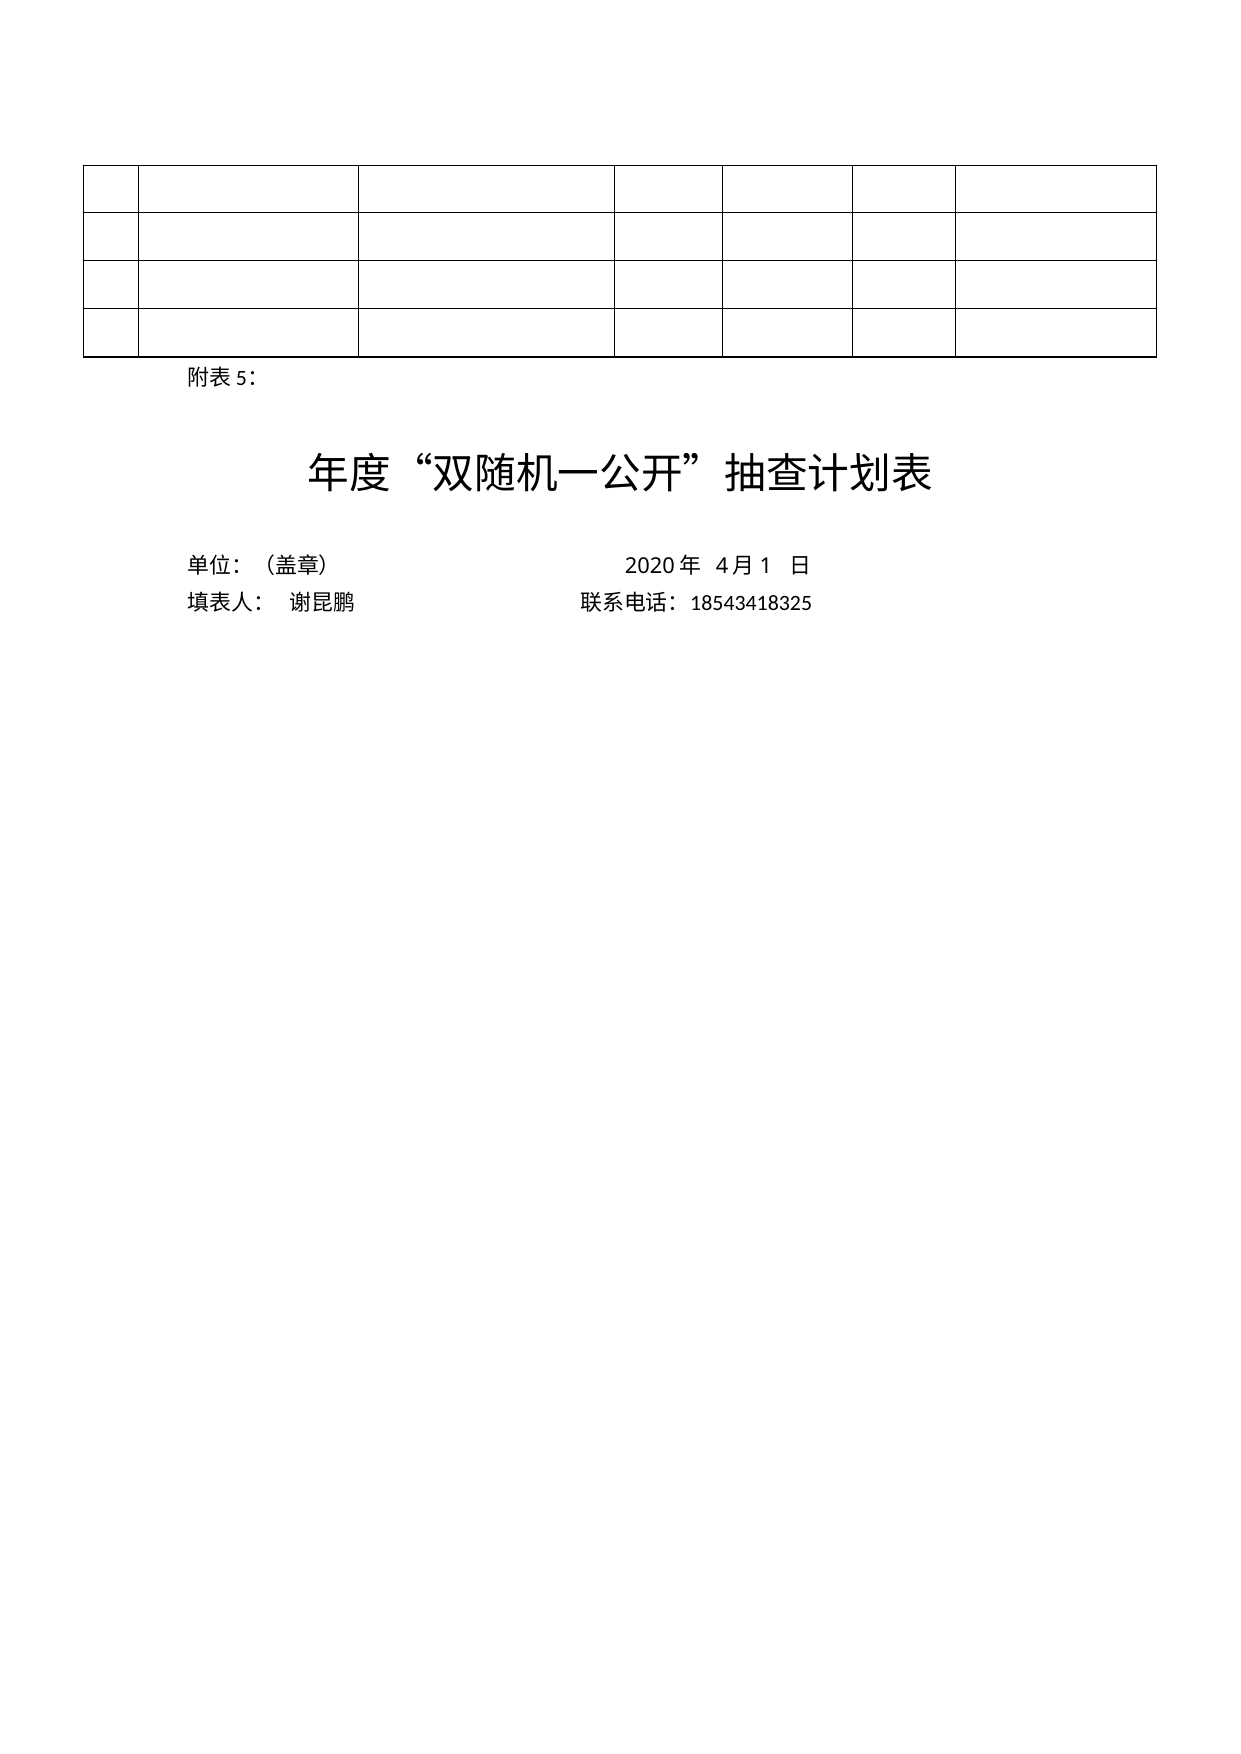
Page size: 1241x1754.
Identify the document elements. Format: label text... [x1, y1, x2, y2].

table_cell [956, 166, 1156, 212]
table_cell [615, 261, 722, 308]
table_cell [723, 309, 852, 356]
table_cell [84, 261, 138, 308]
table_cell [615, 309, 722, 356]
table_cell [615, 166, 722, 212]
table_cell [853, 309, 955, 356]
table_cell [853, 213, 955, 260]
table_cell [84, 213, 138, 260]
table_cell [139, 166, 358, 212]
table_cell [723, 261, 852, 308]
table_cell [956, 309, 1156, 356]
table_cell [139, 309, 358, 356]
text 单位：（盖章） 2020年 4月 1 日 [187, 545, 1053, 582]
text 填表人： 谢昆鹏 联系电话：18543418325 [187, 582, 1053, 620]
table_cell [853, 261, 955, 308]
table_cell [723, 213, 852, 260]
text 附表5： [187, 358, 1053, 395]
table_cell [359, 309, 614, 356]
table_cell [956, 213, 1156, 260]
table_cell [139, 213, 358, 260]
table_cell [359, 166, 614, 212]
text 年度“双随机一公开”抽查计划表 [187, 432, 1053, 507]
table_cell [956, 261, 1156, 308]
table_cell [723, 166, 852, 212]
table_cell [615, 213, 722, 260]
table_cell [359, 213, 614, 260]
table_cell [84, 309, 138, 356]
table_cell [139, 261, 358, 308]
table_cell [84, 166, 138, 212]
table_cell [853, 166, 955, 212]
table_cell [359, 261, 614, 308]
